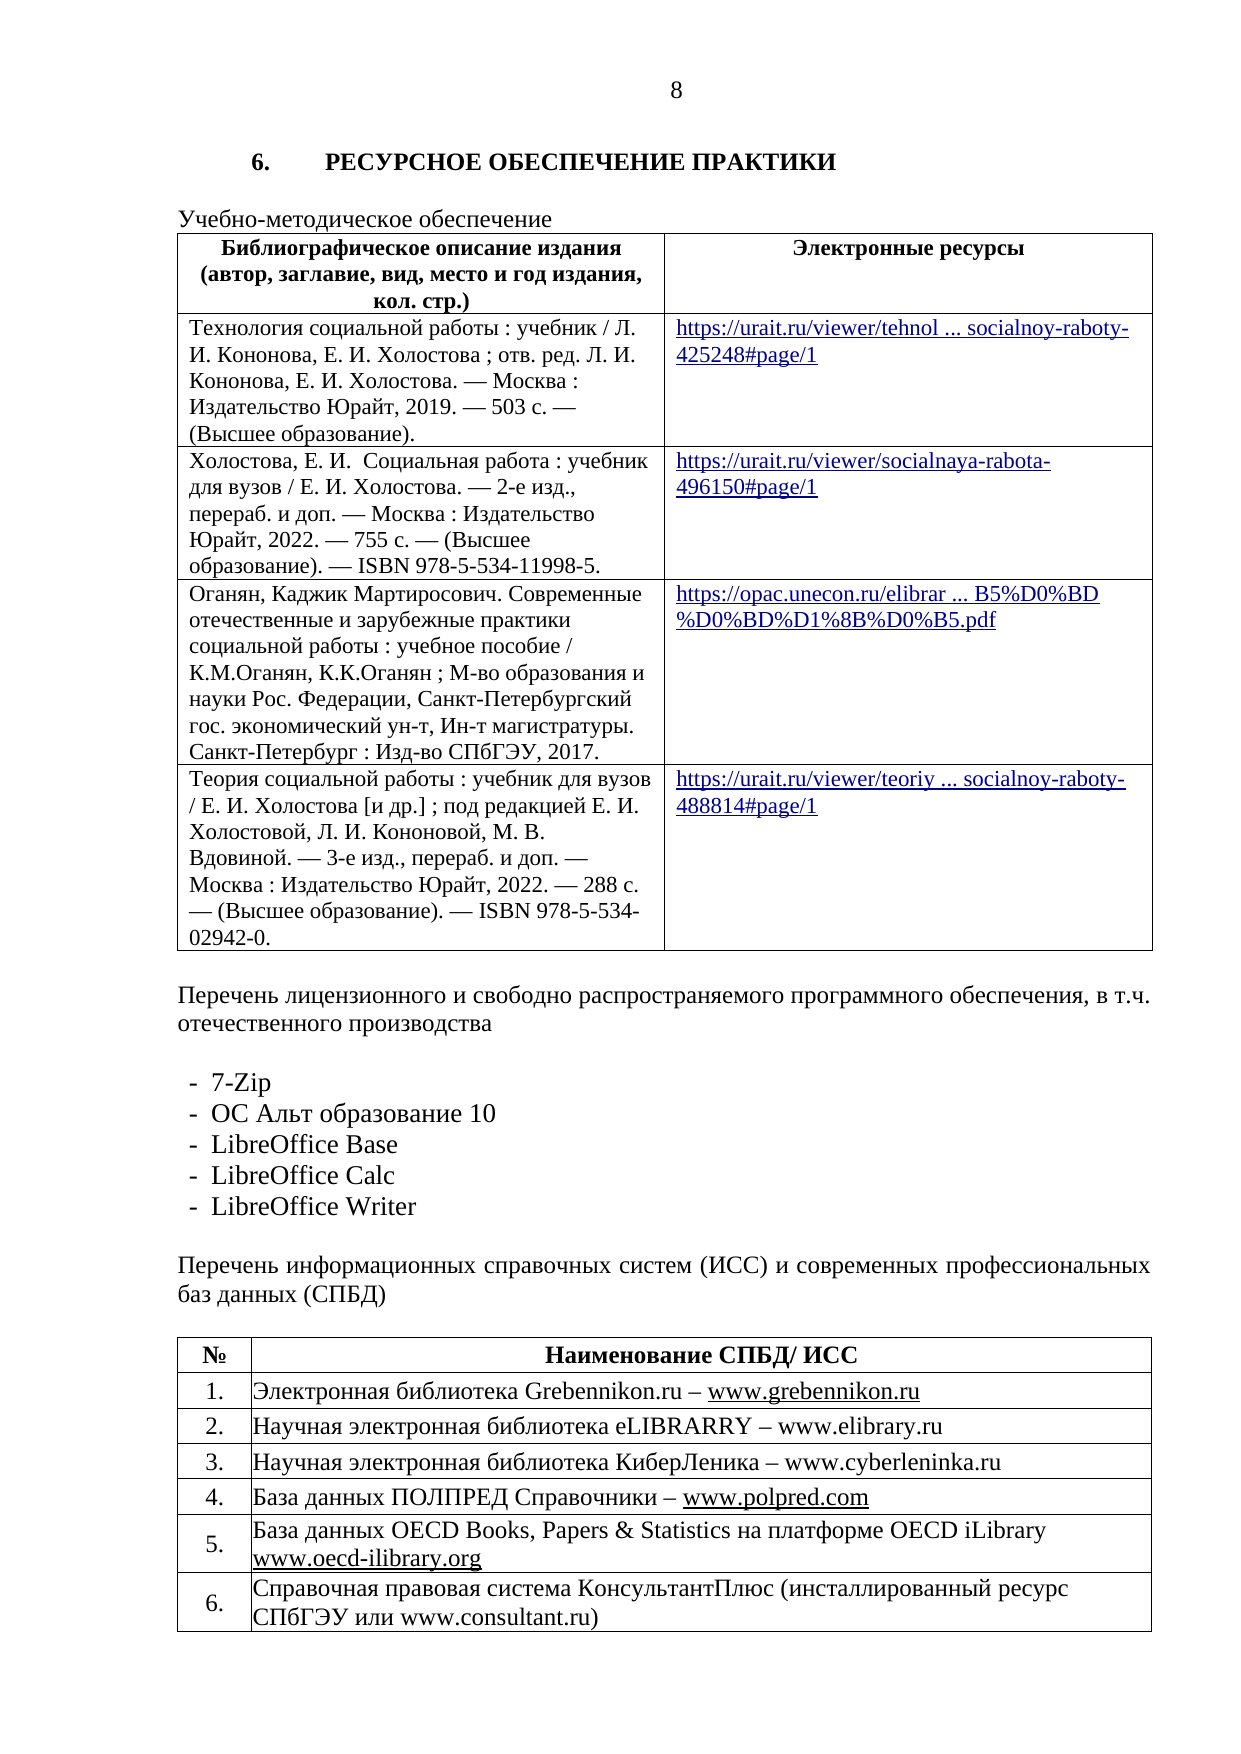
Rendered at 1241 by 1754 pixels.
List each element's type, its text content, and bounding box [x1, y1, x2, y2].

table_cell 5. [178, 1515, 251, 1572]
table_cell База данных OECD Books, Papers & Statistics на платформе OECD iLibrary www.oecd-ilibrary.org [252, 1515, 1151, 1572]
table_cell Технология социальной работы : учебник / Л. И. Кононова, Е. И. Холостова ; отв. ред. Л. И. Кононова, Е. И. Холостова. — Москва : Издательство Юрайт, 2019. — 503 с. — (Высшее образование). [178, 314, 664, 446]
table_cell - LibreOffice Calc [177, 1159, 1150, 1191]
table_cell 6. [178, 1573, 251, 1631]
table_cell 4. [178, 1479, 251, 1514]
table_cell https://urait.ru/viewer/teoriy ... socialnoy-raboty-488814#page/1 [665, 765, 1152, 950]
table_cell 3. [178, 1444, 251, 1478]
table_cell Справочная правовая система КонсультантПлюс (инсталлированный ресурс СПбГЭУ или www.consultant.ru) [252, 1573, 1151, 1631]
table_cell - ОС Альт образование 10 [177, 1097, 1150, 1128]
table_cell https://urait.ru/viewer/socialnaya-rabota-496150#page/1 [665, 447, 1152, 579]
table_cell https://opac.unecon.ru/elibrar ... B5%D0%BD%D0%BD%D1%8B%D0%B5.pdf [665, 580, 1152, 764]
table_cell https://urait.ru/viewer/tehnol ... socialnoy-raboty-425248#page/1 [665, 314, 1152, 446]
text Перечень лицензионного и свободно распространяемого программного обеспечения, в т.ч. отечественного производства [177, 980, 1152, 1037]
text Учебно-методическое обеспечение [177, 204, 1152, 233]
table_cell Электронная библиотека Grebennikon.ru – www.grebennikon.ru [252, 1373, 1151, 1407]
text Перечень информационных справочных систем (ИСС) и современных профессиональных баз данных (СПБД) [177, 1250, 1152, 1308]
table_cell Теория социальной работы : учебник для вузов / Е. И. Холостова [и др.] ; под редакцией Е. И. Холостовой, Л. И. Кононовой, М. В. Вдовиной. — 3-е изд., перераб. и доп. — Москва : Издательство Юрайт, 2022. — 288 с. — (Высшее образование). — ISBN 978-5-534-02942-0. [178, 765, 664, 950]
table_cell - LibreOffice Writer [177, 1191, 1150, 1222]
table_header Электронные ресурсы [665, 234, 1152, 313]
table_cell Холостова, Е. И. Социальная работа : учебник для вузов / Е. И. Холостова. — 2-е изд., перераб. и доп. — Москва : Издательство Юрайт, 2022. — 755 с. — (Высшее образование). — ISBN 978-5-534-11998-5. [178, 447, 664, 579]
table_cell База данных ПОЛПРЕД Справочники – www.polpred.com [252, 1479, 1151, 1514]
table_header Библиографическое описание издания (автор, заглавие, вид, место и год издания, кол. стр.) [178, 234, 664, 313]
table_cell Научная электронная библиотека eLIBRARRY – www.elibrary.ru [252, 1409, 1151, 1443]
table_header Наименование СПБД/ ИСС [252, 1338, 1151, 1372]
list РЕСУРСНОЕ ОБЕСПЕЧЕНИЕ ПРАКТИКИ [177, 147, 1152, 176]
table_header № [178, 1338, 251, 1372]
table_cell Оганян, Каджик Мартиросович. Современные отечественные и зарубежные практики социальной работы : учебное пособие / К.М.Оганян, К.К.Оганян ; М-во образования и науки Рос. Федерации, Санкт-Петербургский гос. экономический ун-т, Ин-т магистратуры. Санкт-Петербург : Изд-во СПбГЭУ, 2017. [178, 580, 664, 764]
table_cell 2. [178, 1409, 251, 1443]
table_cell Научная электронная библиотека КиберЛеника – www.cyberleninka.ru [252, 1444, 1151, 1478]
table_header - 7-Zip [177, 1066, 1150, 1097]
table_cell - LibreOffice Base [177, 1128, 1150, 1159]
